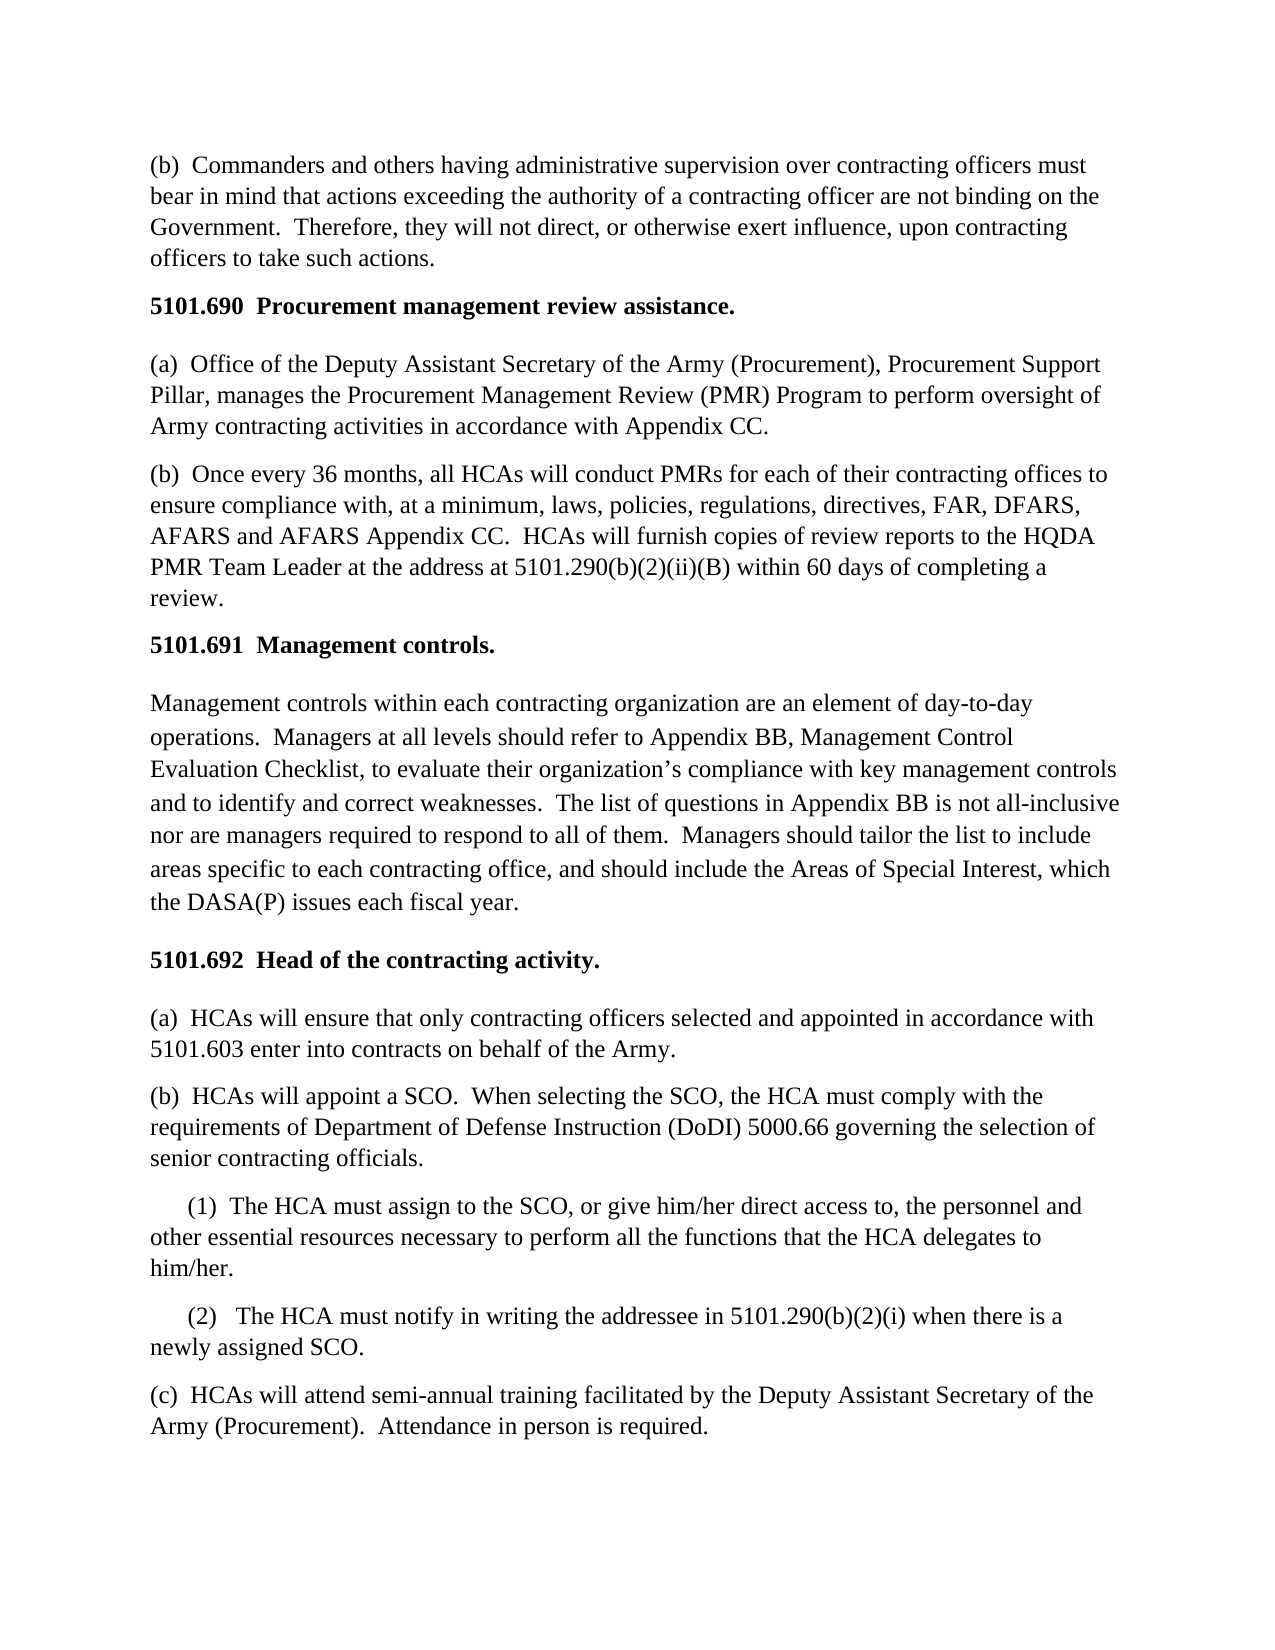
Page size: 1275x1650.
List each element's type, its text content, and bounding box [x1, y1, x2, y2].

list (a) Office of the Deputy Assistant Secretary of the Army (Procurement), Procurement Support Pillar, manages the Procurement Management Review (PMR) Program to perform oversight of Army contracting activities in accordance with Appendix CC. [150, 349, 1125, 440]
list (b) Once every 36 months, all HCAs will conduct PMRs for each of their contracting offices to ensure compliance with, at a minimum, laws, policies, regulations, directives, FAR, DFARS, AFARS and AFARS Appendix CC. HCAs will furnish copies of review reports to the HQDA PMR Team Leader at the address at 5101.290(b)(2)(ii)(B) within 60 days of completing a review. [150, 459, 1125, 612]
list (c) HCAs will attend semi-annual training facilitated by the Deputy Assistant Secretary of the Army (Procurement). Attendance in person is required. [150, 1380, 1125, 1439]
subtitle 5101.691 Management controls. [150, 631, 1125, 659]
list (2) The HCA must notify in writing the addressee in 5101.290(b)(2)(i) when there is a newly assigned SCO. [150, 1301, 1125, 1361]
list (a) HCAs will ensure that only contracting officers selected and appointed in accordance with 5101.603 enter into contracts on behalf of the Army. [150, 1003, 1125, 1062]
list (b) HCAs will appoint a SCO. When selecting the SCO, the must comply with the requirements of Department of Defense Instruction (DoDI) 5000.66 governing the selection of senior contracting officials. [150, 1081, 1125, 1172]
text Management controls within each contracting organization are an element of day-to-day operations. Managers at all levels should refer to Appendix BB, Management Control Evaluation Checklist, to evaluate their organization’s compliance with key management controls and to identify and correct weaknesses. The list of questions in Appendix BB is not all-inclusive nor are managers required to respond to all of them. Managers should tailor the list to include areas specific to each contracting office, and should include the Areas of Special Interest, which the DASA(P) issues each fiscal year. [150, 688, 1125, 915]
subtitle 5101.692 Head of the contracting activity. [150, 945, 1125, 973]
list (1) The HCA must assign to the SCO, or give him/her direct access to, the personnel and other essential resources necessary to perform all the functions that the HCA delegates to him/her. [150, 1191, 1125, 1282]
subtitle 5101.690 Procurement management review assistance. [150, 291, 1125, 319]
list (b) Commanders and others having administrative supervision over contracting officers must bear in mind that actions exceeding the authority of a contracting officer are not binding on the Government. Therefore, they will not direct, or otherwise exert influence, upon contracting officers to take such actions. [150, 150, 1125, 272]
